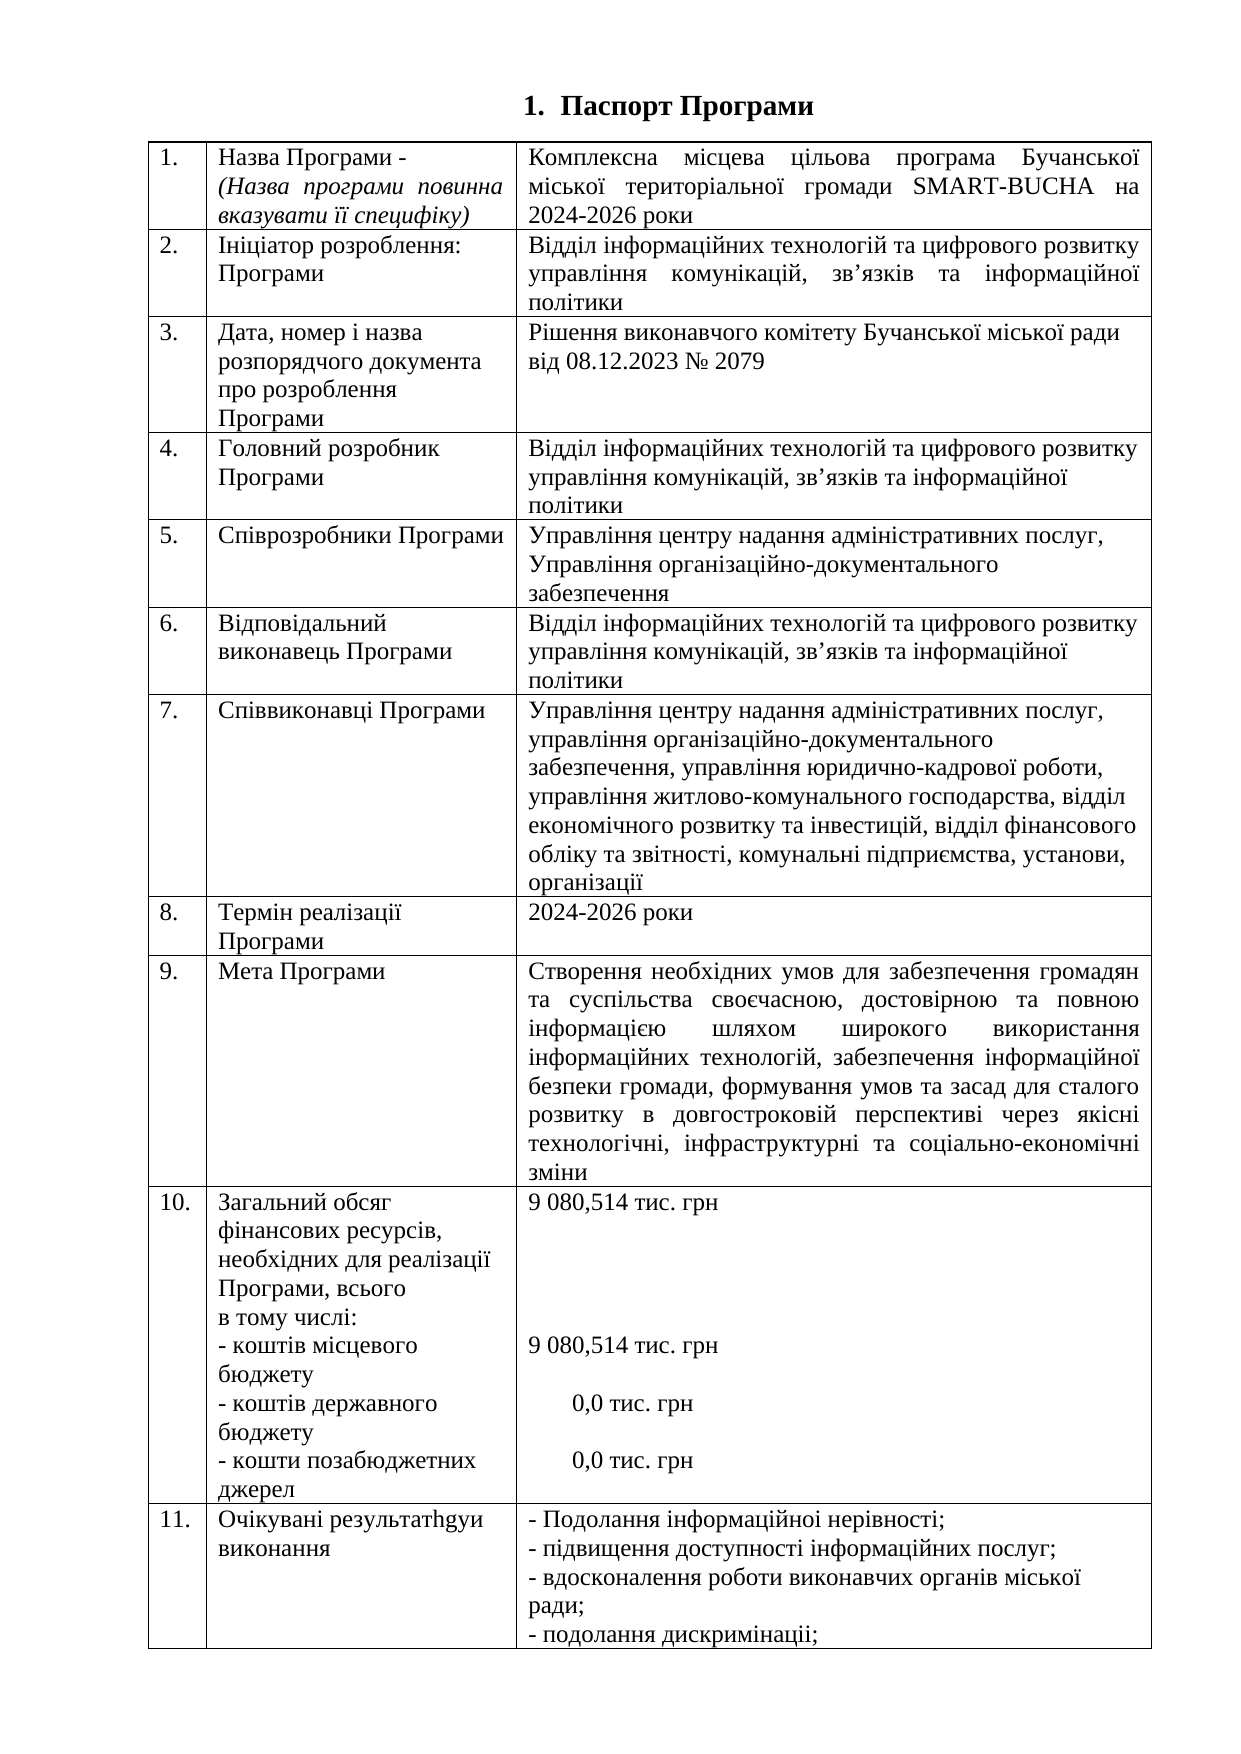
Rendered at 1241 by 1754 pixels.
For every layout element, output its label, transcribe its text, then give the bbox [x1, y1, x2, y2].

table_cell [207, 1504, 516, 1648]
table_cell Управління центру надання адміністративних послуг, управління організаційно-документального забезпечення, управління юридично-кадрової роботи, управління житлово-комунального господарства, відділ економічного розвитку та інвестицій, відділ фінансового обліку та звітності, комунальні підприємства, установи, організації [517, 695, 1151, 896]
table_cell Відділ інформаційних технологій та цифрового розвитку управління комунікацій, зв’язків та інформаційної політики [517, 433, 1151, 519]
table_cell 2. [149, 230, 206, 316]
table_cell 2024-2026 роки [517, 897, 1151, 955]
list Паспорт Програми [185, 88, 1152, 122]
table_cell Термін реалізації Програми [207, 897, 516, 955]
table_cell 3. [149, 317, 206, 432]
table_header Назва Програми - (Назва програми повинна вказувати її специфіку) [207, 143, 516, 229]
table_cell Співрозробники Програми [207, 520, 516, 607]
table_cell Відділ інформаційних технологій та цифрового розвитку управління комунікацій, зв’язків та інформаційної політики [517, 608, 1151, 694]
table_cell 4. [149, 433, 206, 519]
table_cell Рішення виконавчого комітету Бучанської міської ради від 08.12.2023 № 2079 [517, 317, 1151, 432]
table_cell Загальний обсяг фінансових ресурсів, необхідних для реалізації Програми, всього в тому числі: - коштів місцевого бюджету - коштів державного бюджету - кошти позабюджетних джерел [207, 1187, 516, 1503]
table_header Комплексна місцева цільова програма Бучанської міської територіальної громади SMART-BUCHA на 2024-2026 роки [517, 143, 1151, 229]
table_header 1. [149, 143, 206, 229]
table_cell Головний розробник Програми [207, 433, 516, 519]
table_cell Ініціатор розроблення: Програми [207, 230, 516, 316]
table_cell Cтворення необхідних умов для забезпечення громадян та суспільства своєчасною, достовірною та повною інформацією шляхом широкого використання інформаційних технологій, забезпечення інформаційної безпеки громади, формування умов та засад для сталого розвитку в довгостроковій перспективі через якісні технологічні, інфраструктурні та соціально-економічні зміни [517, 956, 1151, 1186]
table_cell Мета Програми [207, 956, 516, 1186]
table_cell Управління центру надання адміністративних послуг, Управління організаційно-документального забезпечення [517, 520, 1151, 607]
table_cell Відділ інформаційних технологій та цифрового розвитку управління комунікацій, зв’язків та інформаційної політики [517, 230, 1151, 316]
table_cell 6. [149, 608, 206, 694]
table_cell Співвиконавці Програми [207, 695, 516, 896]
table_cell 8. [149, 897, 206, 955]
table_cell 9. [149, 956, 206, 1186]
table_cell 7. [149, 695, 206, 896]
table_cell 10. [149, 1187, 206, 1503]
table_cell Дата, номер і назва розпорядчого документа про розроблення Програми [207, 317, 516, 432]
table_cell 9 080,514 тис. грн 9 080,514 тис. грн 0,0 тис. грн 0,0 тис. грн [517, 1187, 1151, 1503]
table_cell 11. [149, 1504, 206, 1648]
table_cell Відповідальний виконавець Програми [207, 608, 516, 694]
table_cell 5. [149, 520, 206, 607]
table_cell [517, 1504, 1151, 1648]
